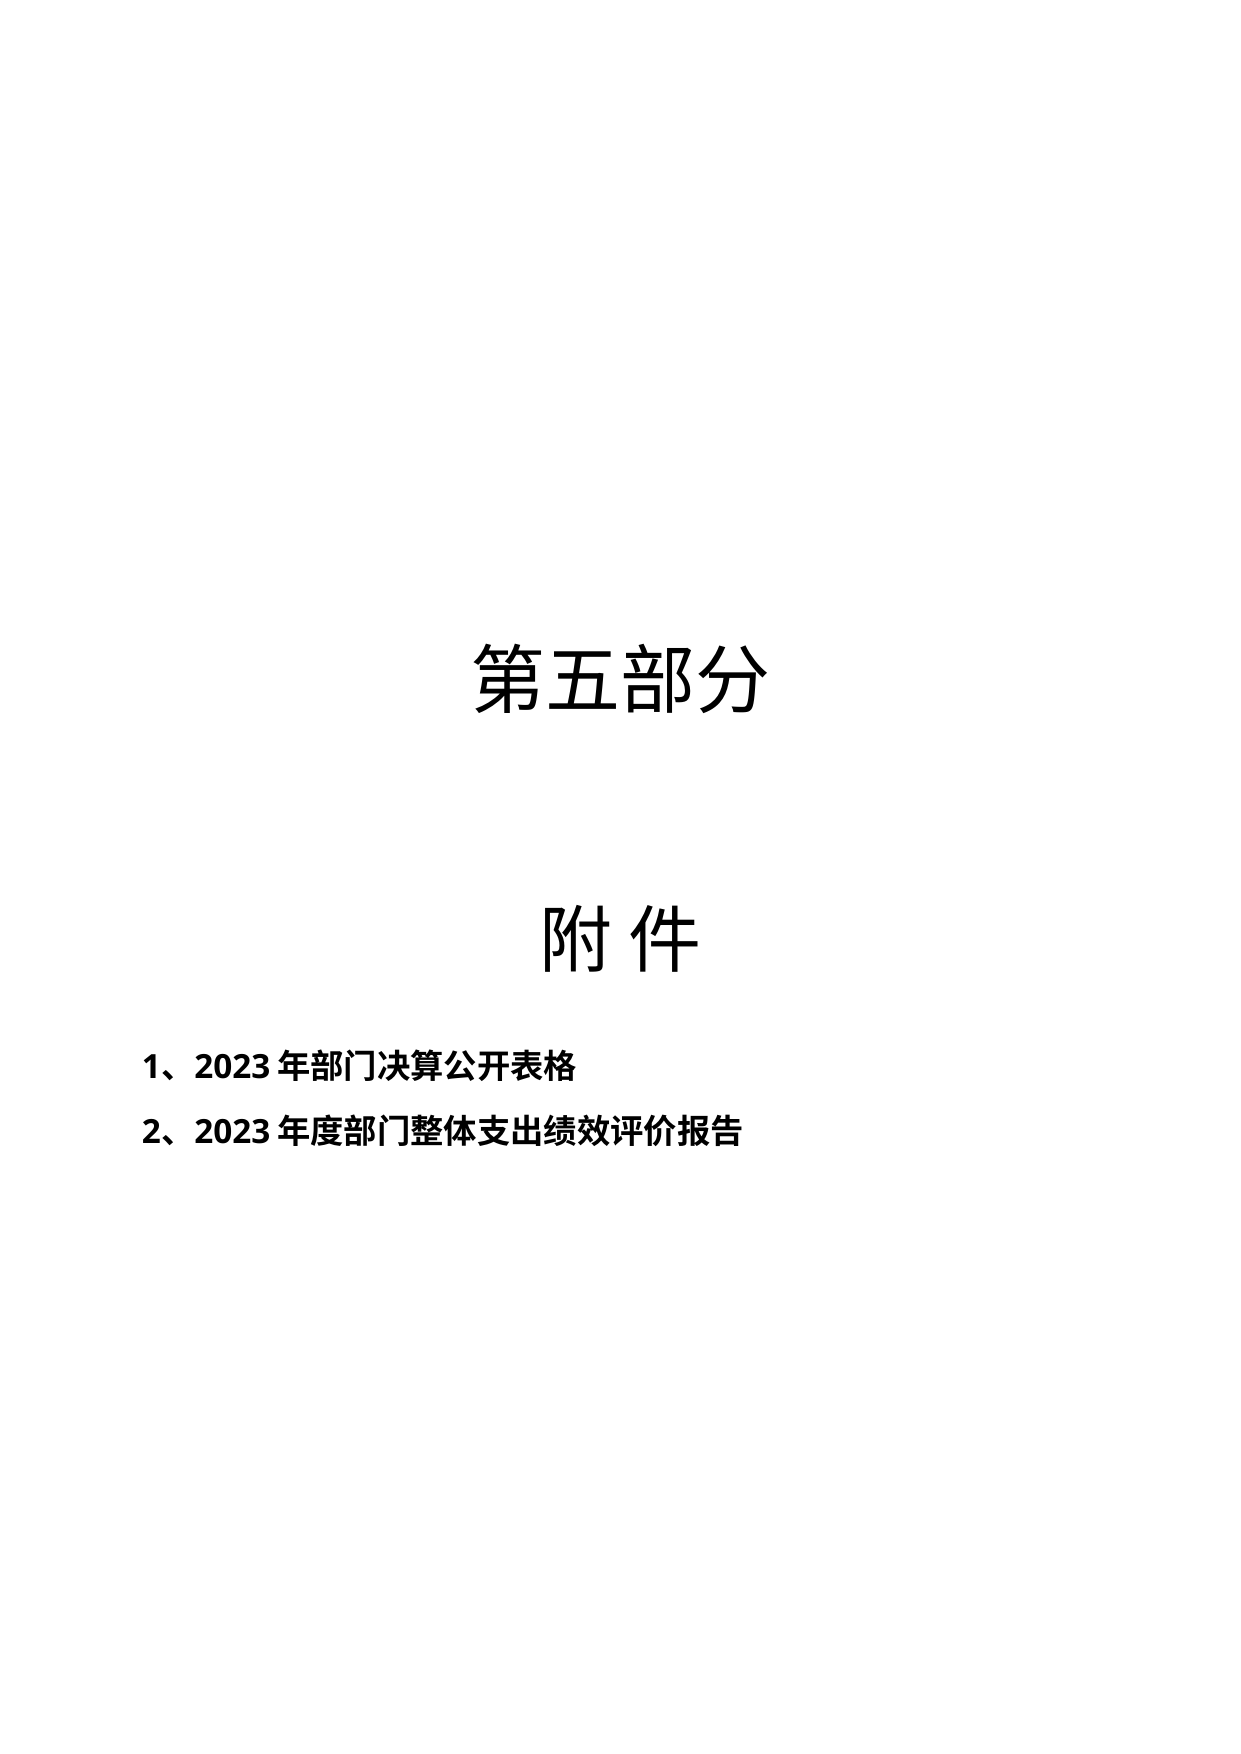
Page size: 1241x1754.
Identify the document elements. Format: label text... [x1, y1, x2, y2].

text 第五部分 [75, 609, 1165, 739]
text 附 件 [75, 869, 1165, 999]
text 1、2023年部门决算公开表格 [75, 1032, 1165, 1097]
text 2、2023年度部门整体支出绩效评价报告 [75, 1097, 1165, 1162]
